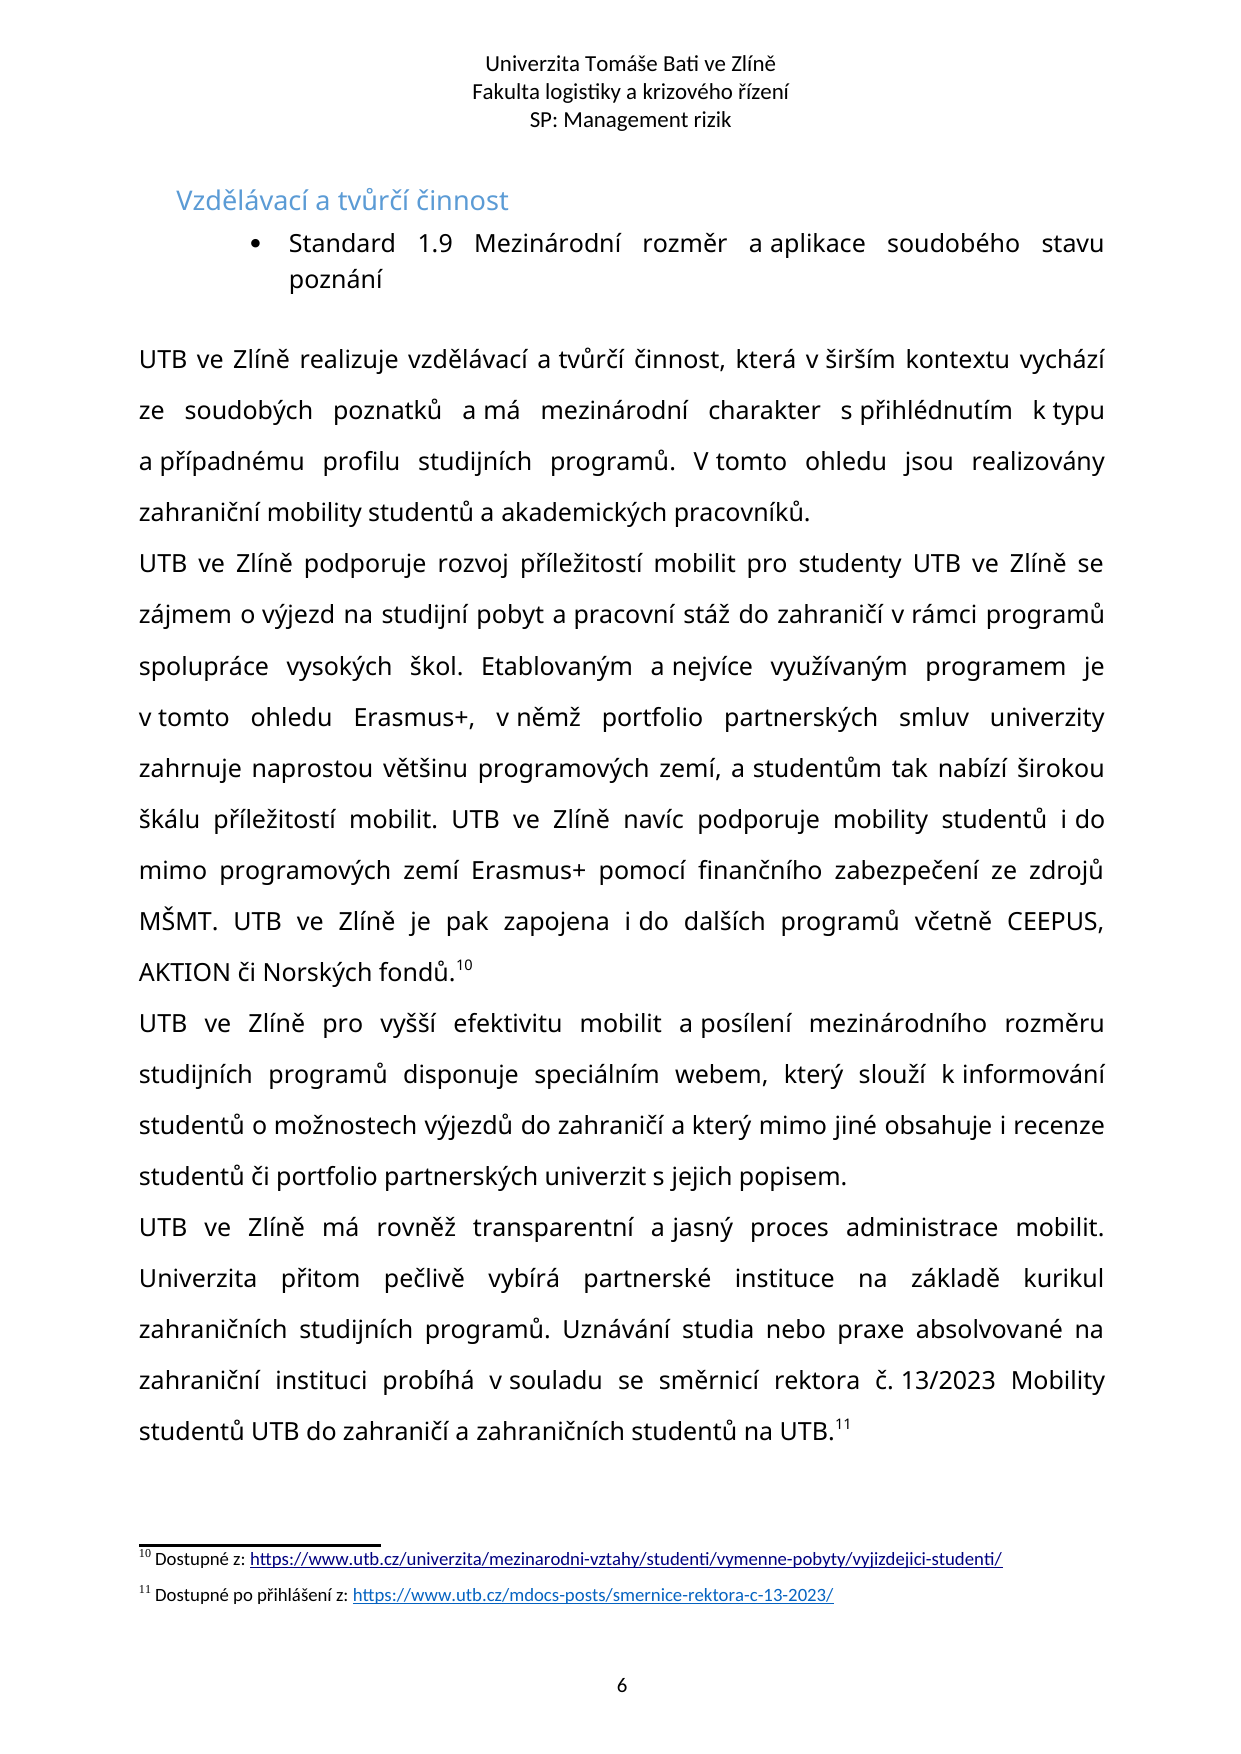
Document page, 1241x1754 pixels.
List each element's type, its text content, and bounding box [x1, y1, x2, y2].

text UTB ve Zlíně podporuje rozvoj příležitostí mobilit pro studenty UTB ve Zlíně se zájmem o výjezd na studijní pobyt a pracovní stáž do zahraničí v rámci programů spolupráce vysokých škol. Etablovaným a nejvíce využívaným programem je v tomto ohledu Erasmus+, v němž portfolio partnerských smluv univerzity zahrnuje naprostou většinu programových zemí, a studentům tak nabízí širokou škálu příležitostí mobilit. UTB ve Zlíně navíc podporuje mobility studentů i do mimo programových zemí Erasmus+ pomocí finančního zabezpečení ze zdrojů MŠMT. UTB ve Zlíně je pak zapojena i do dalších programů včetně CEEPUS, AKTION či Norských fondů. [139, 546, 1105, 988]
subtitle Standard 1.9 Mezinárodní rozměr a aplikace soudobého stavu poznání [251, 225, 1105, 296]
subtitle Vzdělávací a tvůrčí činnost [176, 181, 1105, 218]
text UTB ve Zlíně pro vyšší efektivitu mobilit a posílení mezinárodního rozměru studijních programů disponuje speciálním webem, který slouží k informování studentů o možnostech výjezdů do zahraničí a který mimo jiné obsahuje i recenze studentů či portfolio partnerských univerzit s jejich popisem. [139, 1006, 1105, 1193]
text UTB ve Zlíně má rovněž transparentní a jasný proces administrace mobilit. Univerzita přitom pečlivě vybírá partnerské instituce na základě kurikul zahraničních studijních programů. Uznávání studia nebo praxe absolvované na zahraniční instituci probíhá v souladu se směrnicí rektora č. 13/2023 Mobility studentů UTB do zahraničí a zahraničních studentů na UTB. [139, 1210, 1105, 1448]
text UTB ve Zlíně realizuje vzdělávací a tvůrčí činnost, která v širším kontextu vychází ze soudobých poznatků a má mezinárodní charakter s přihlédnutím k typu a případnému profilu studijních programů. V tomto ohledu jsou realizovány zahraniční mobility studentů a akademických pracovníků. [139, 342, 1105, 529]
